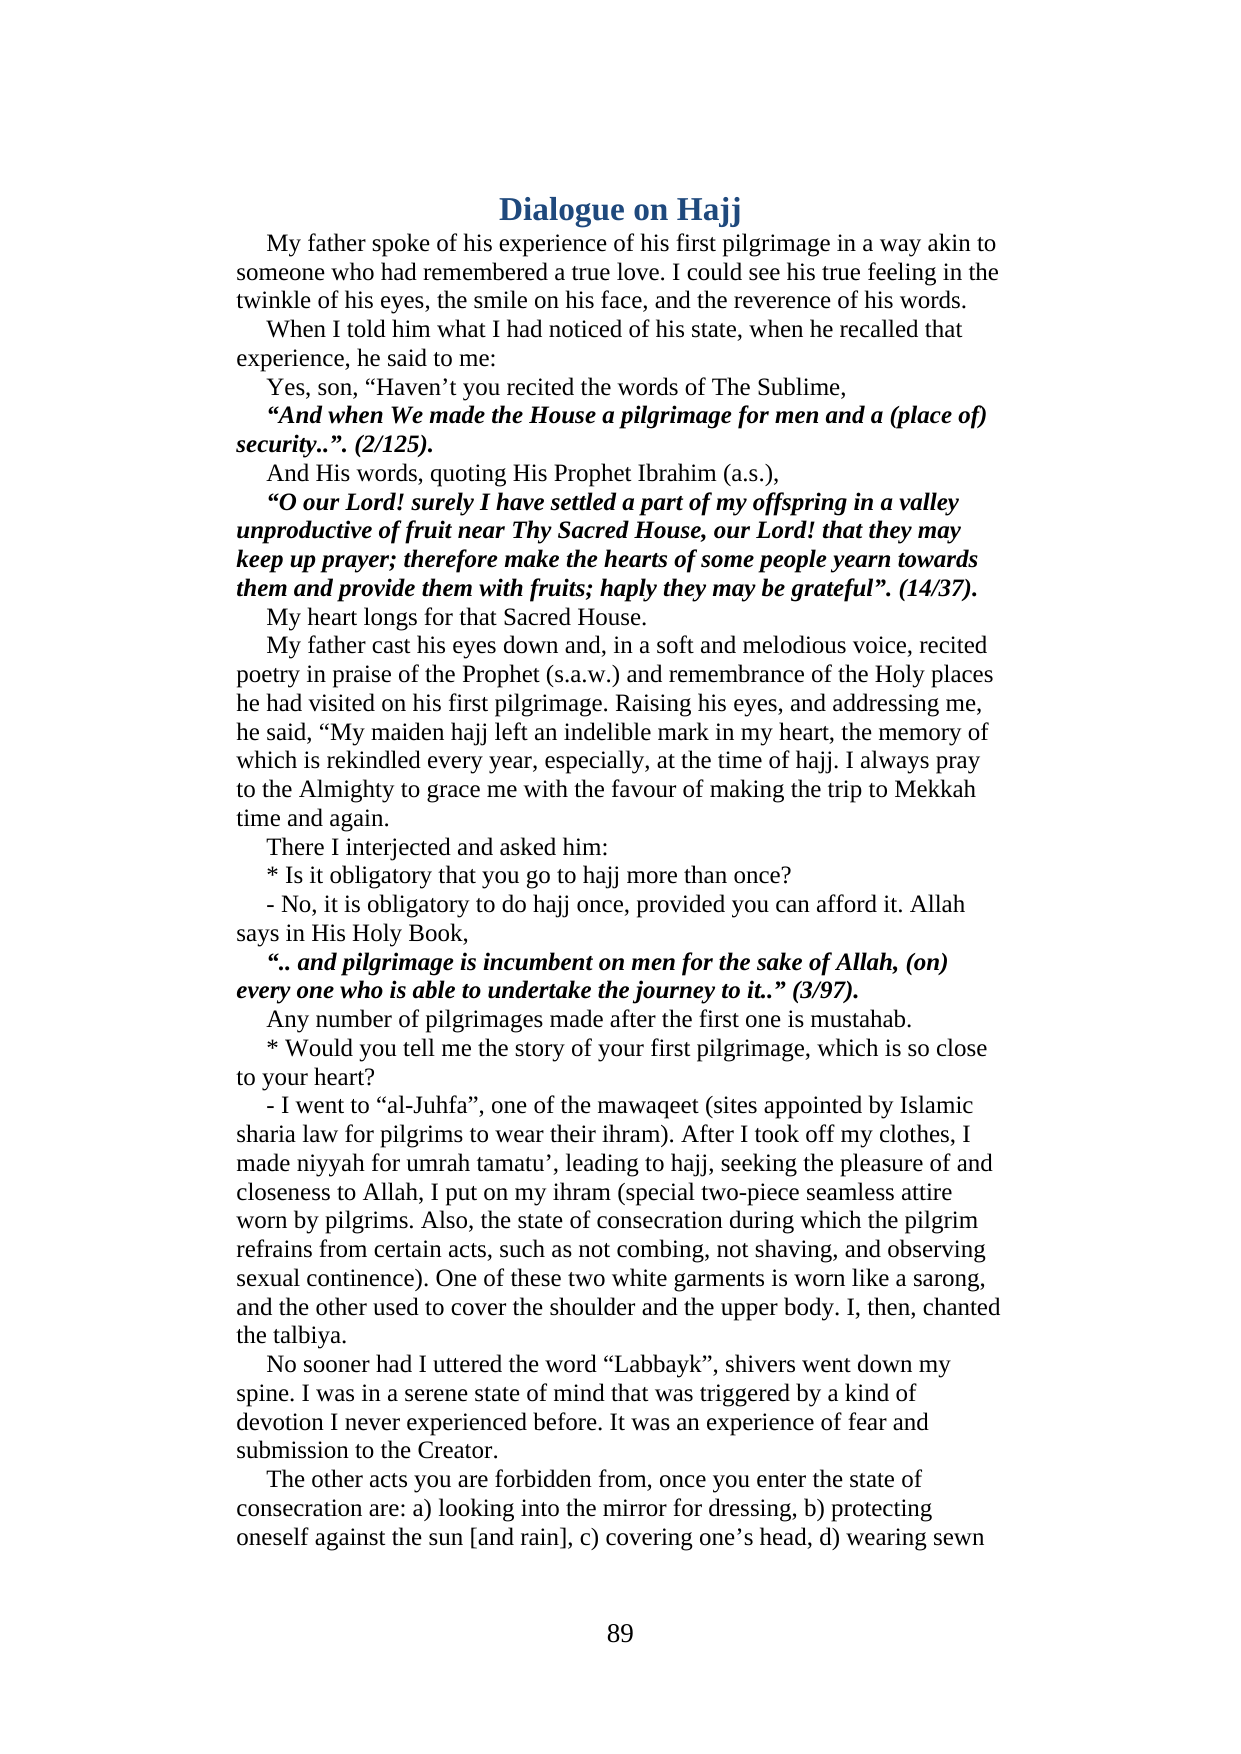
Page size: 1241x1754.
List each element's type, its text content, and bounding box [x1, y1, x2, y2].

text Any number of pilgrimages made after the first one is mustahab. [236, 1004, 1004, 1033]
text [236, 1464, 1004, 1551]
text “.. and pilgrimage is incumbent on men for the sake of Allah, (on) every one who is able to undertake the journey to it..” (3/97). [236, 947, 1004, 1004]
text * Is it obligatory that you go to hajj more than once? [236, 861, 1004, 889]
text * Would you tell me the story of your first pilgrimage, which is so close to your heart? [236, 1033, 1004, 1091]
text My father cast his eyes down and, in a soft and melodious voice, recited poetry in praise of the Prophet (s.a.w.) and remembrance of the Holy places he had visited on his first pilgrimage. Raising his eyes, and addressing me, he said, “My maiden hajj left an indelible mark in my heart, the memory of which is rekindled every year, especially, at the time of hajj. I always pray to the Almighty to grace me with the favour of making the trip to Mekkah time and again. [236, 631, 1004, 832]
text Yes, son, “Haven’t you recited the words of The Sublime, [236, 372, 1004, 401]
text My heart longs for that Sacred House. [236, 602, 1004, 631]
text And His words, quoting His Prophet Ibrahim (a.s.), [236, 458, 1004, 487]
text “O our Lord! surely I have settled a part of my offspring in a valley unproductive of fruit near Thy Sacred House, our Lord! that they may keep up prayer; therefore make the hearts of some people yearn towards them and provide them with fruits; haply they may be grateful”. (14/37). [236, 487, 1004, 602]
text There I interjected and asked him: [236, 832, 1004, 861]
text When I told him what I had noticed of his state, when he recalled that experience, he said to me: [236, 314, 1004, 372]
text No sooner had I uttered the word “Labbayk”, shivers went down my spine. I was in a serene state of mind that was triggered by a kind of devotion I never experienced before. It was an experience of fear and submission to the Creator. [236, 1349, 1004, 1464]
text - No, it is obligatory to do hajj once, provided you can afford it. Allah says in His Holy Book, [236, 889, 1004, 947]
text “And when We made the House a pilgrimage for men and a (place of) security..”. (2/125). [236, 401, 1004, 458]
text - I went to “al-Juhfa”, one of the mawaqeet (sites appointed by Islamic sharia law for pilgrims to wear their ihram). After I took off my clothes, I made niyyah for umrah tamatu’, leading to hajj, seeking the pleasure of and closeness to Allah, I put on my ihram (special two-piece seamless attire worn by pilgrims. Also, the state of consecration during which the pilgrim refrains from certain acts, such as not combing, not shaving, and observing sexual continence). One of these two white garments is worn like a sarong, and the other used to cover the shoulder and the upper body. I, then, chanted the talbiya. [236, 1091, 1004, 1349]
subtitle Dialogue on Hajj [236, 190, 1004, 228]
text My father spoke of his experience of his first pilgrimage in a way akin to someone who had remembered a true love. I could see his true feeling in the twinkle of his eyes, the smile on his face, and the reverence of his words. [236, 228, 1004, 314]
